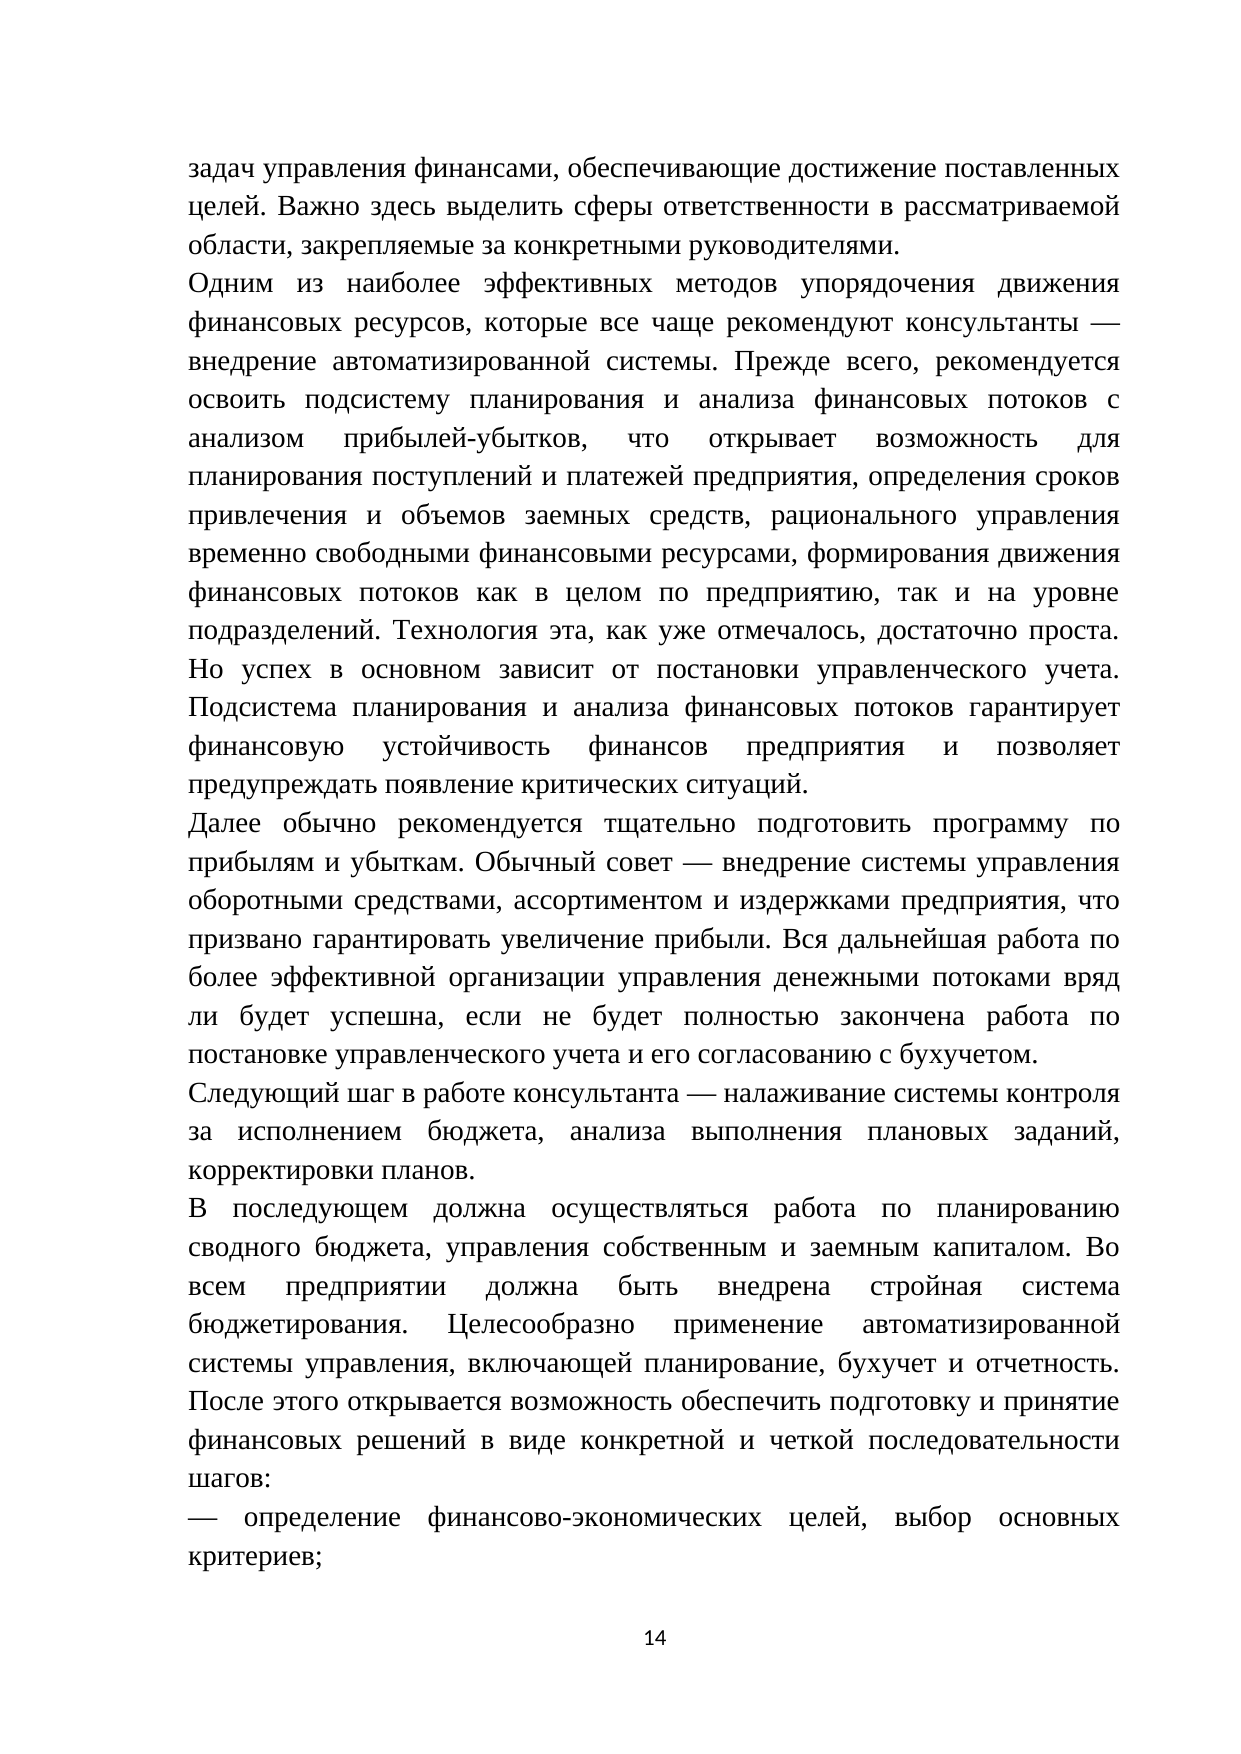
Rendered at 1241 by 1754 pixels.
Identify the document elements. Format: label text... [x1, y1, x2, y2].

text В последующем должна осуществляться работа по планированию сводного бюджета, управления собственным и заемным капиталом. Во всем предприятии должна быть внедрена стройная система бюджетирования. Целесообразно применение автоматизированной системы управления, включающей планирование, бухучет и отчетность. После этого открывается возможность обеспечить подготовку и принятие финансовых решений в виде конкретной и четкой последовательности шагов: [188, 1191, 1121, 1494]
text — определение финансово-экономических целей, выбор основных критериев; [188, 1499, 1121, 1571]
text Следующий шаг в работе консультанта — налаживание системы контроля за исполнением бюджета, анализа выполнения плановых заданий, корректировки планов. [188, 1075, 1121, 1186]
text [188, 150, 1121, 261]
text Одним из наиболее эффективных методов упорядочения движения финансовых ресурсов, которые все чаще рекомендуют консультанты — внедрение автоматизированной системы. Прежде всего, рекомендуется освоить подсистему планирования и анализа финансовых потоков с анализом прибылей-убытков, что открывает возможность для планирования поступлений и платежей предприятия, определения сроков привлечения и объемов заемных средств, рационального управления временно свободными финансовыми ресурсами, формирования движения финансовых потоков как в целом по предприятию, так и на уровне подразделений. Технология эта, как уже отмечалось, достаточно проста. Но успех в основном зависит от постановки управленческого учета. Подсистема планирования и анализа финансовых потоков гарантирует финансовую устойчивость финансов предприятия и позволяет предупреждать появление критических ситуаций. [188, 266, 1121, 800]
text Далее обычно рекомендуется тщательно подготовить программу по прибылям и убыткам. Обычный совет — внедрение системы управления оборотными средствами, ассортиментом и издержками предприятия, что призвано гарантировать увеличение прибыли. Вся дальнейшая работа по более эффективной организации управления денежными потоками вряд ли будет успешна, если не будет полностью закончена работа по постановке управленческого учета и его согласованию с бухучетом. [188, 805, 1121, 1070]
